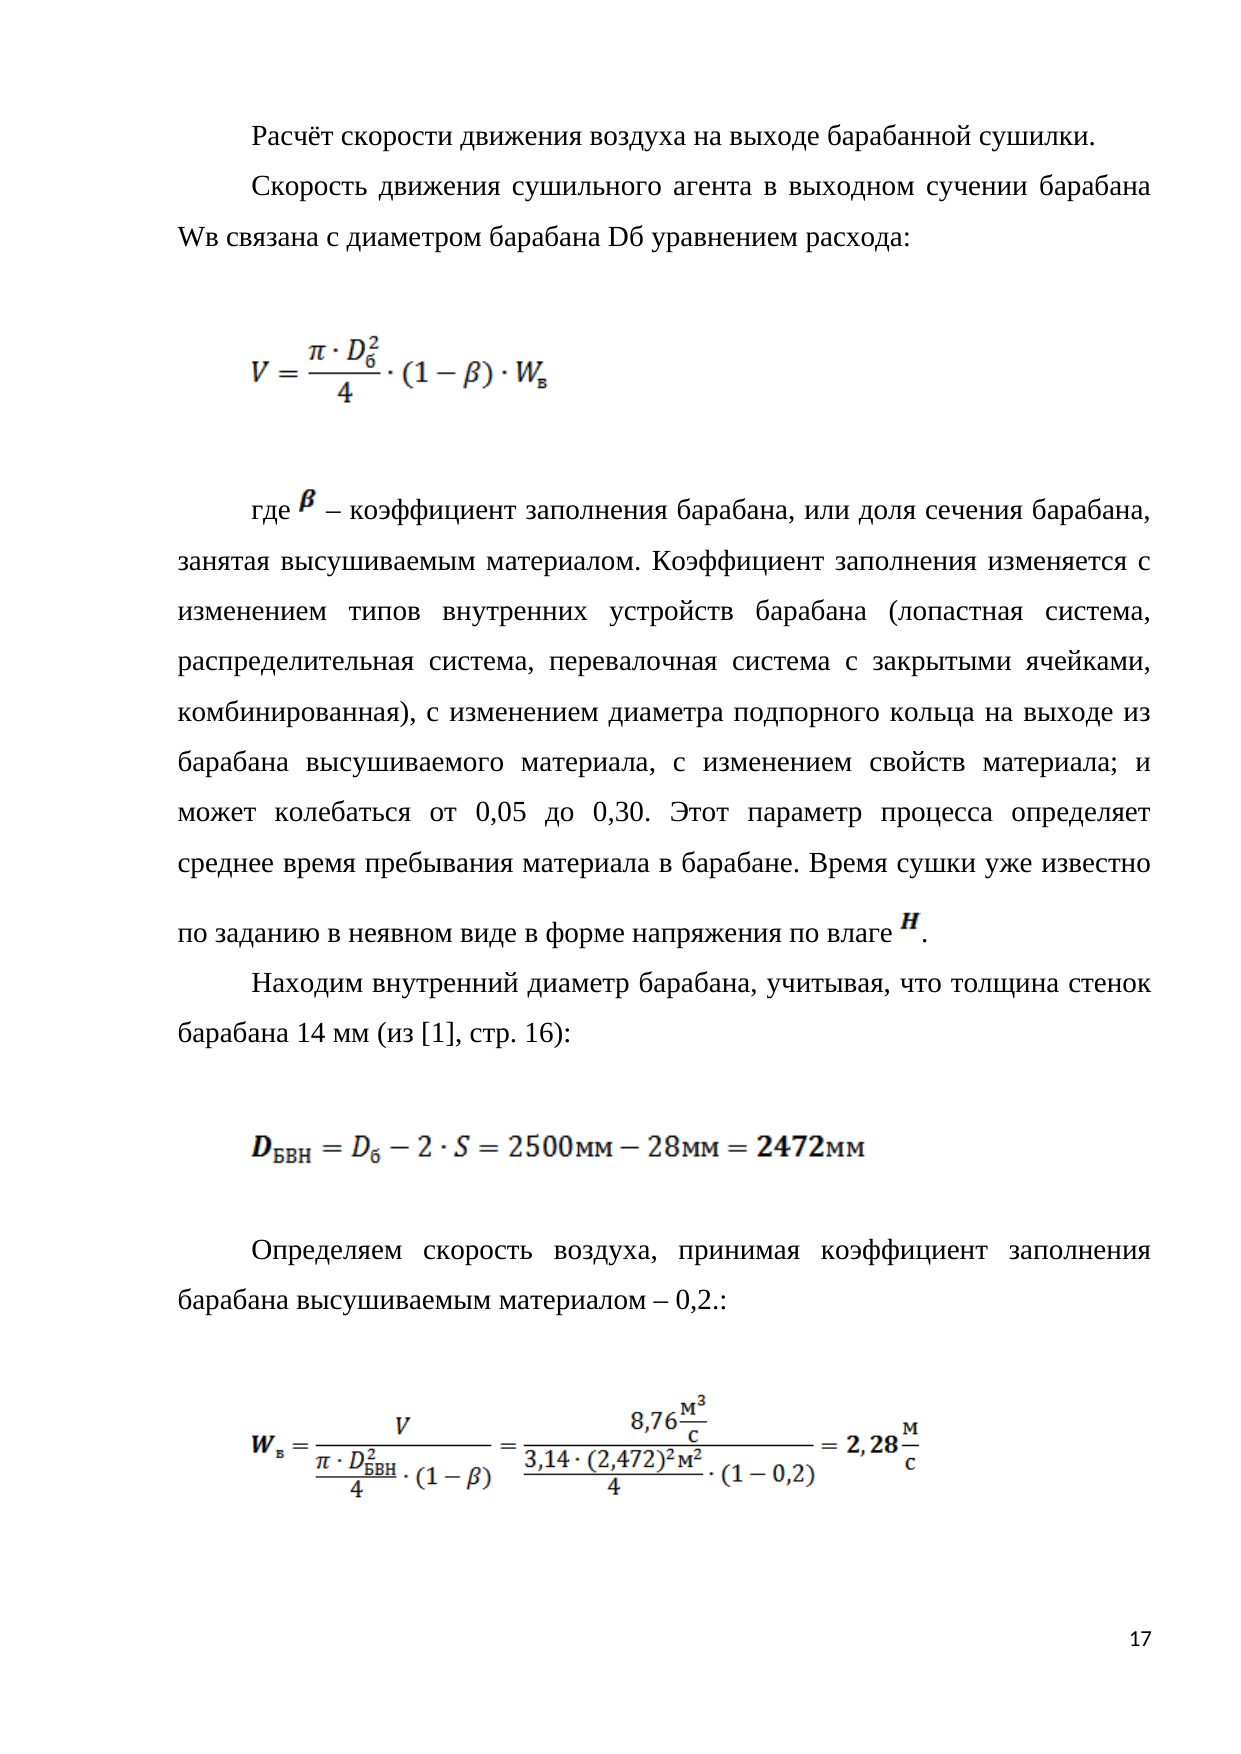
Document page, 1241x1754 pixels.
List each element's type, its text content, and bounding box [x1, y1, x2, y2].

text Определяем скорость воздуха, принимая коэффициент заполнения барабана высушиваемым материалом – 0,2.: [177, 1232, 1152, 1316]
text где – коэффициент заполнения барабана, или доля сечения барабана, занятая высушиваемым материалом. Коэффициент заполнения изменяется с изменением типов внутренних устройств барабана (лопастная система, распределительная система, перевалочная система с закрытыми ячейками, комбинированная), с изменением диаметра подпорного кольца на выходе из барабана высушиваемого материала, с изменением свойств материала; и может колебаться от 0,05 до 0,30. Этот параметр процесса определяет среднее время пребывания материала в барабане. Время сушки уже известно по заданию в неявном виде в форме напряжения по влаге . [177, 473, 1152, 948]
picture [251, 1115, 866, 1168]
picture [299, 472, 317, 520]
text Находим внутренний диаметр барабана, учитывая, что толщина стенок барабана 14 мм (из [1], стр. 16): [177, 965, 1152, 1049]
text Расчёт скорости движения воздуха на выходе барабанной сушилки. [177, 118, 1152, 152]
text Скорость движения сушильного агента в выходном сучении барабана Wв связана с диаметром барабана Dб уравнением расхода: [177, 168, 1152, 252]
picture [251, 319, 548, 409]
picture [251, 1382, 919, 1504]
picture [900, 894, 921, 942]
